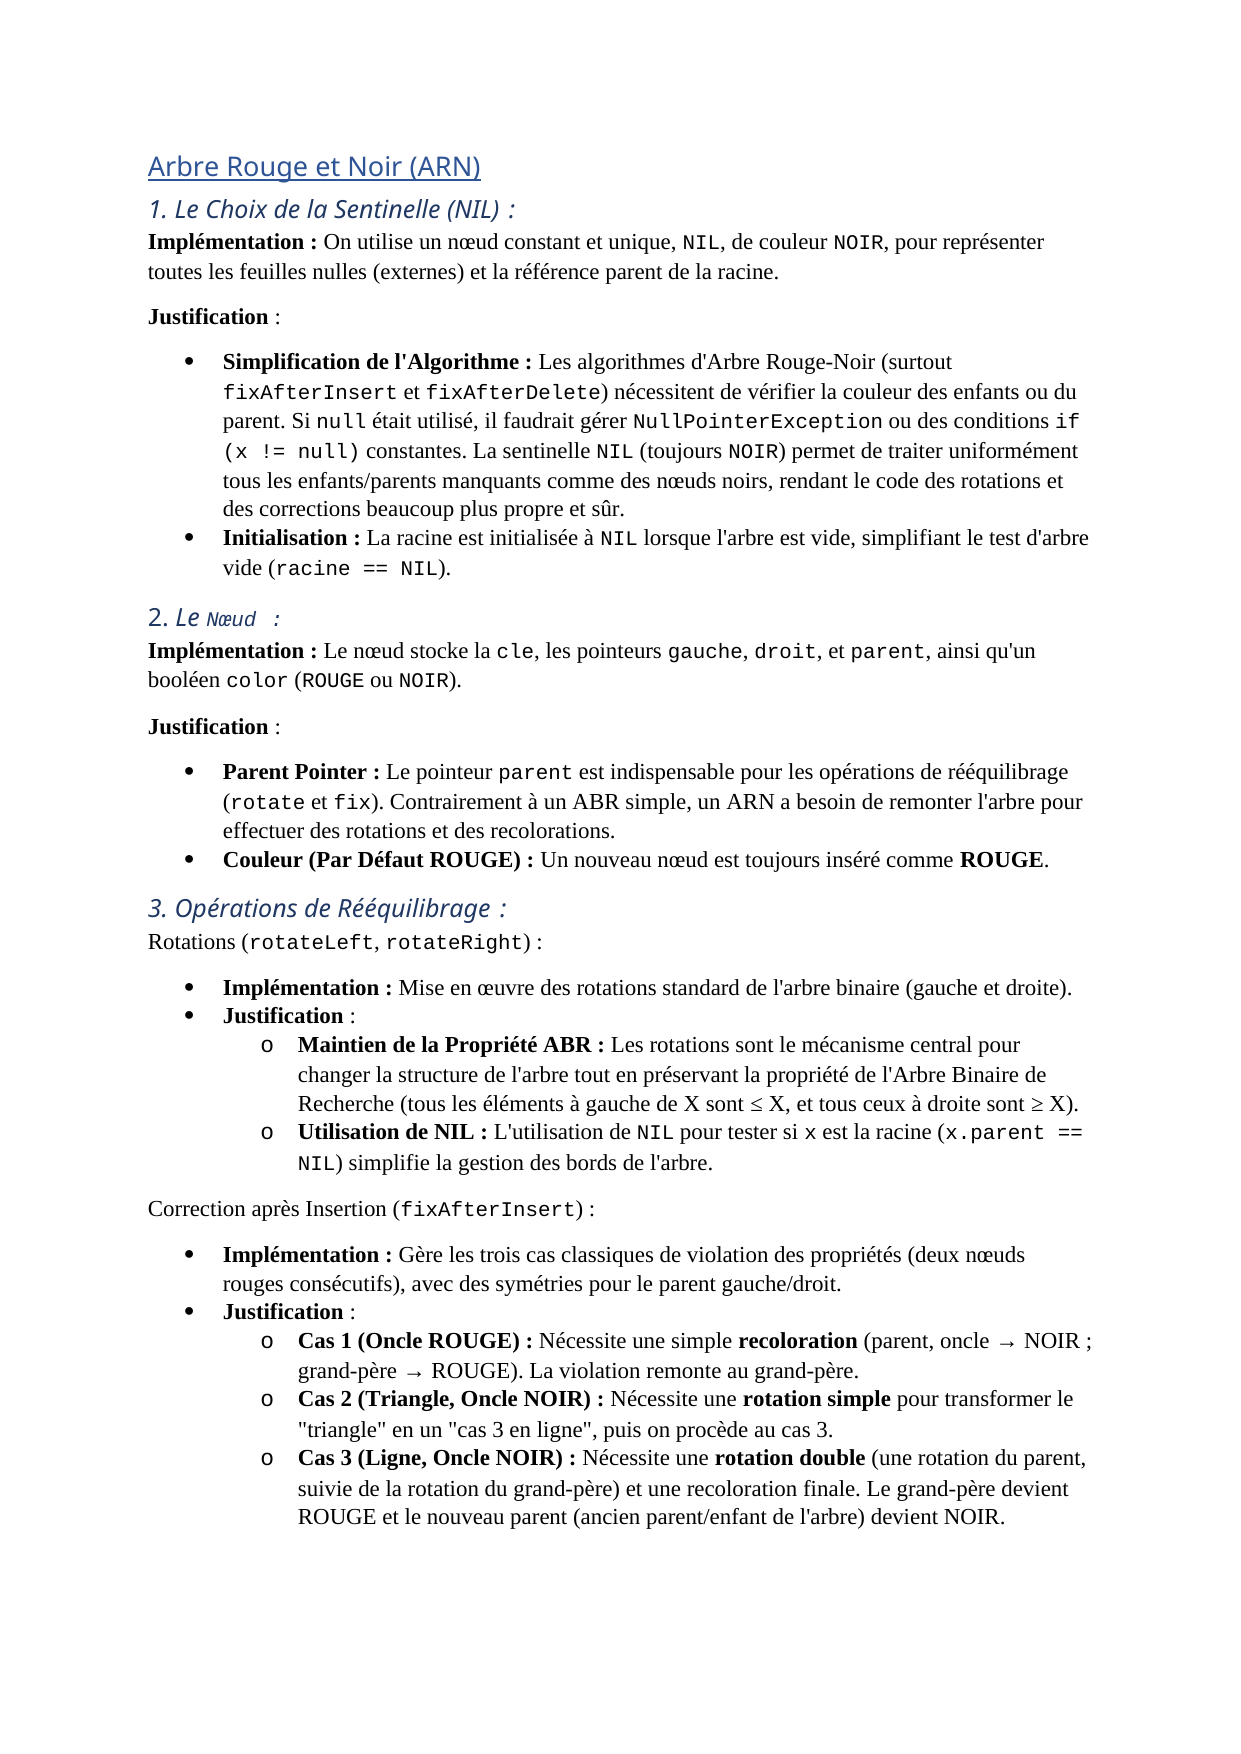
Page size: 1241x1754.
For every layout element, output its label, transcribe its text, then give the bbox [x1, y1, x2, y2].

text Correction après Insertion (fixAfterInsert) : [148, 1195, 1093, 1223]
list Utilisation de NIL : L'utilisation de NIL pour tester si x est la racine (x.parent == NIL) simplifie la gestion des bords de l'arbre. [260, 1118, 1093, 1176]
list Parent Pointer : Le pointeur parent est indispensable pour les opérations de rééquilibrage (rotate et fix). Contrairement à un ABR simple, un ARN a besoin de remonter l'arbre pour effectuer des rotations et des recolorations. [185, 758, 1093, 844]
text Implémentation : Le nœud stocke la cle, les pointeurs gauche, droit, et parent, ainsi qu'un booléen color (ROUGE ou NOIR). [148, 637, 1093, 694]
list Initialisation : La racine est initialisée à NIL lorsque l'arbre est vide, simplifiant le test d'arbre vide (racine == NIL). [185, 524, 1093, 581]
list Justification : [185, 1298, 1093, 1325]
text Justification : [148, 713, 1093, 739]
text Justification : [148, 303, 1093, 329]
text Implémentation : On utilise un nœud constant et unique, NIL, de couleur NOIR, pour représenter toutes les feuilles nulles (externes) et la référence parent de la racine. [148, 228, 1093, 284]
list Simplification de l'Algorithme : Les algorithmes d'Arbre Rouge-Noir (surtout fixAfterInsert et fixAfterDelete) nécessitent de vérifier la couleur des enfants ou du parent. Si null était utilisé, il faudrait gérer NullPointerException ou des conditions if (x != null) constantes. La sentinelle NIL (toujours NOIR) permet de traiter uniformément tous les enfants/parents manquants comme des nœuds noirs, rendant le code des rotations et des corrections beaucoup plus propre et sûr. [185, 348, 1093, 522]
list Cas 2 (Triangle, Oncle NOIR) : Nécessite une rotation simple pour transformer le "triangle" en un "cas 3 en ligne", puis on procède au cas 3. [260, 1386, 1093, 1442]
list Justification : [185, 1003, 1093, 1029]
list Couleur (Par Défaut ROUGE) : Un nouveau nœud est toujours inséré comme ROUGE. [185, 846, 1093, 872]
list Implémentation : Mise en œuvre des rotations standard de l'arbre binaire (gauche et droite). [185, 974, 1093, 1001]
subtitle 2. Le Nœud : [148, 600, 1093, 634]
list Implémentation : Gère les trois cas classiques de violation des propriétés (deux nœuds rouges consécutifs), avec des symétries pour le parent gauche/droit. [185, 1241, 1093, 1296]
subtitle 1. Le Choix de la Sentinelle (NIL) : [148, 192, 1093, 226]
subtitle 3. Opérations de Rééquilibrage : [148, 891, 1093, 925]
list Cas 1 (Oncle ROUGE) : Nécessite une simple recoloration (parent, oncle → NOIR ; grand-père → ROUGE). La violation remonte au grand-père. [260, 1327, 1093, 1383]
list Maintien de la Propriété ABR : Les rotations sont le mécanisme central pour changer la structure de l'arbre tout en préservant la propriété de l'Arbre Binaire de Recherche (tous les éléments à gauche de X sont ≤ X, et tous ceux à droite sont ≥ X). [260, 1031, 1093, 1116]
subtitle Arbre Rouge et Noir (ARN) [148, 148, 1093, 184]
list Cas 3 (Ligne, Oncle NOIR) : Nécessite une rotation double (une rotation du parent, suivie de la rotation du grand-père) et une recoloration finale. Le grand-père devient ROUGE et le nouveau parent (ancien parent/enfant de l'arbre) devient NOIR. [260, 1444, 1093, 1529]
text Rotations (rotateLeft, rotateRight) : [148, 928, 1093, 955]
